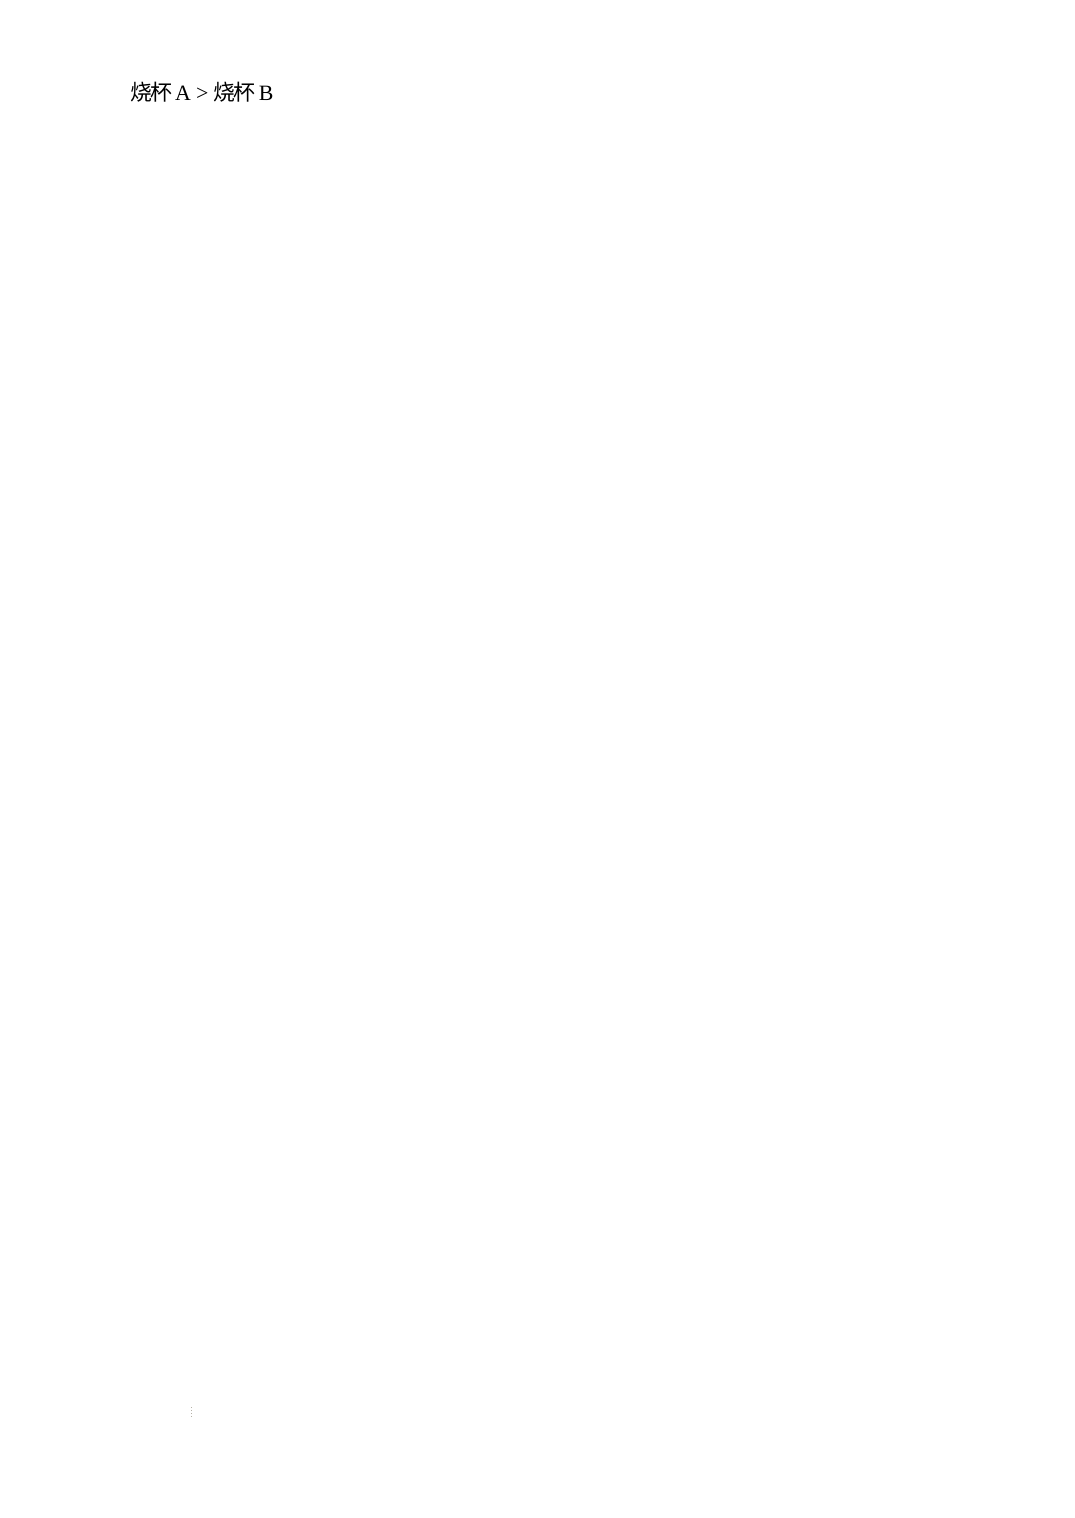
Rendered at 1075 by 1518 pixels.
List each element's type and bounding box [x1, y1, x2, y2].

list [91, 75, 978, 107]
